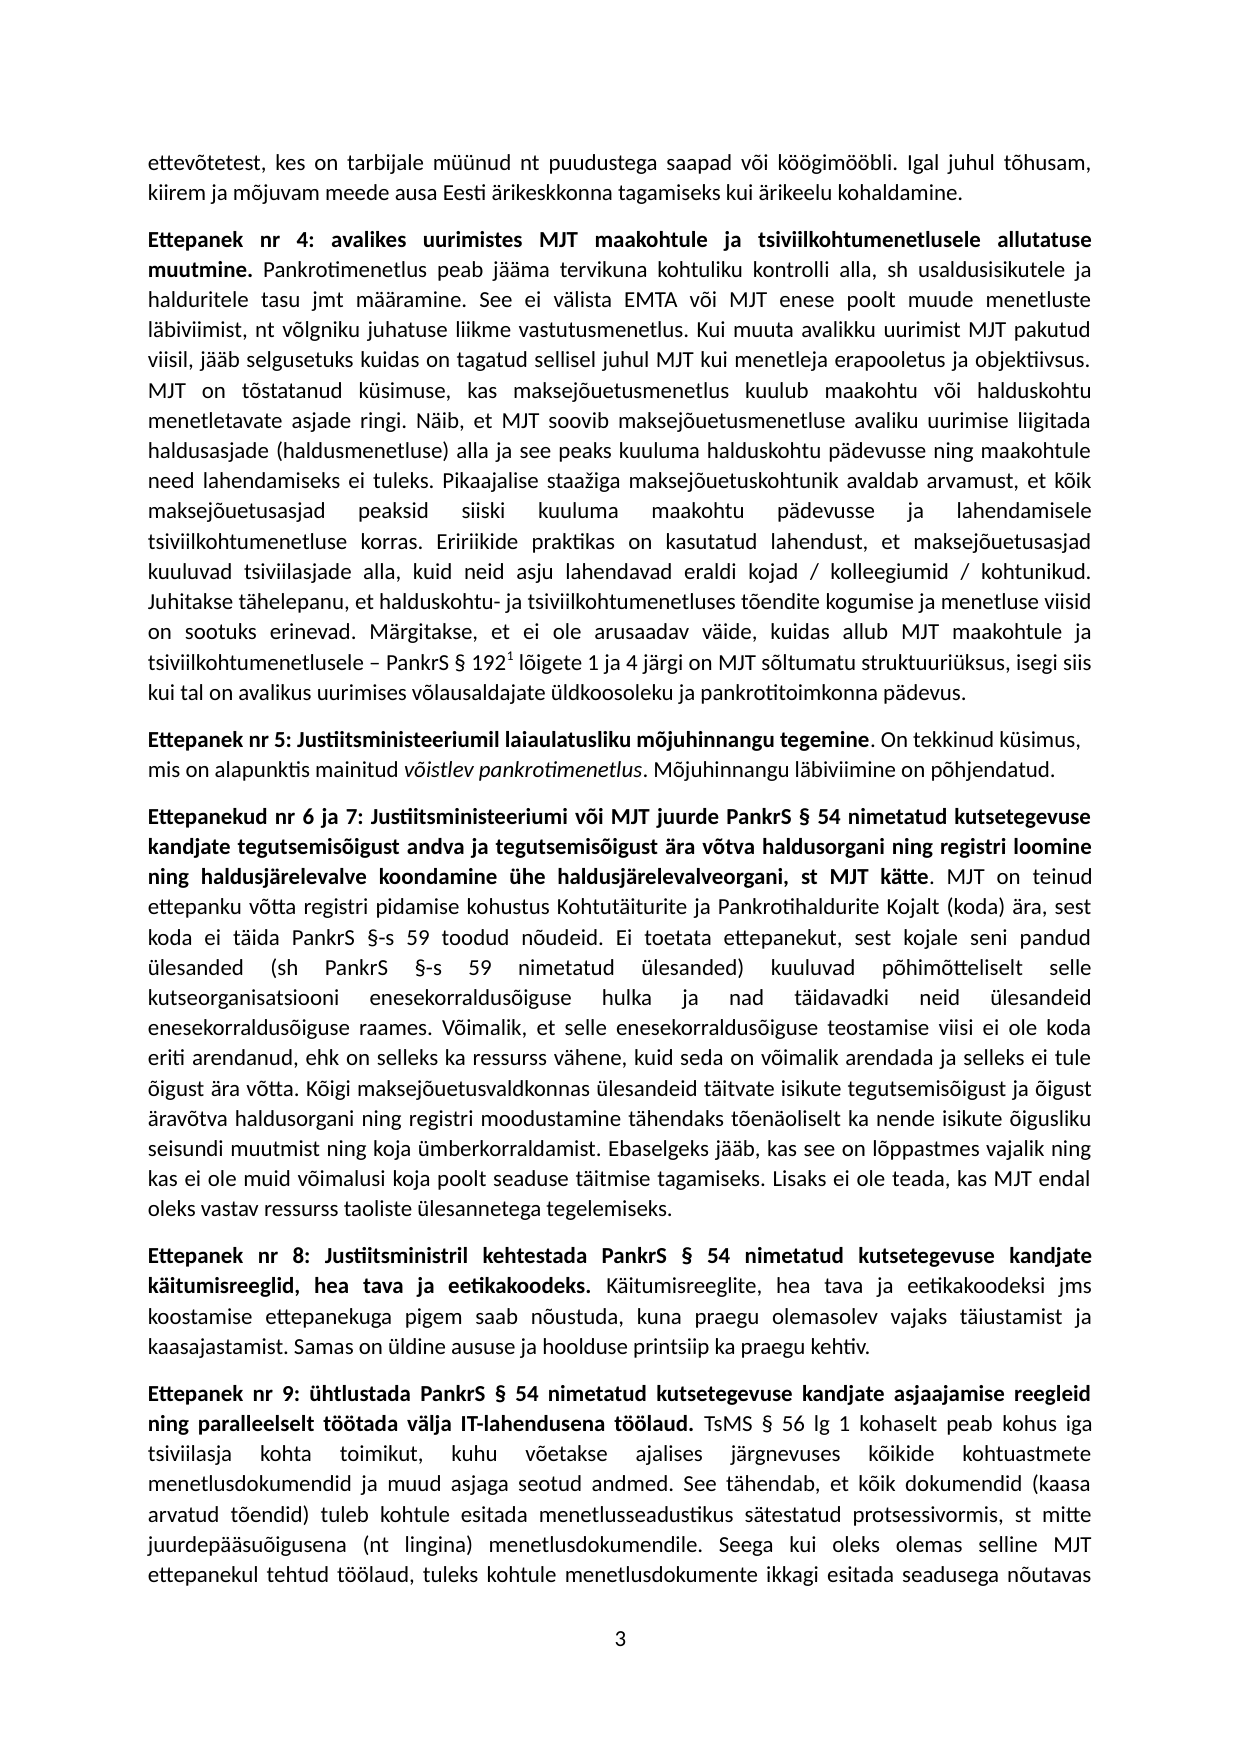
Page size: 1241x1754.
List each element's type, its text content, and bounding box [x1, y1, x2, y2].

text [148, 1379, 1093, 1588]
text Ettepanek nr 4: avalikes uurimistes MJT maakohtule ja tsiviilkohtumenetlusele allutatuse muutmine. Pankrotimenetlus peab jääma tervikuna kohtuliku kontrolli alla, sh usaldusisikutele ja halduritele tasu jmt määramine. See ei välista EMTA või MJT enese poolt muude menetluste läbiviimist, nt võlgniku juhatuse liikme vastutusmenetlus. Kui muuta avalikku uurimist MJT pakutud viisil, jääb selgusetuks kuidas on tagatud sellisel juhul MJT kui menetleja erapooletus ja objektiivsus. MJT on tõstatanud küsimuse, kas maksejõuetusmenetlus kuulub maakohtu või halduskohtu menetletavate asjade ringi. Näib, et MJT soovib maksejõuetusmenetluse avaliku uurimise liigitada haldusasjade (haldusmenetluse) alla ja see peaks kuuluma halduskohtu pädevusse ning maakohtule need lahendamiseks ei tuleks. Pikaajalise staažiga maksejõuetuskohtunik avaldab arvamust, et kõik maksejõuetusasjad peaksid siiski kuuluma maakohtu pädevusse ja lahendamisele tsiviilkohtumenetluse korras. Eririikide praktikas on kasutatud lahendust, et maksejõuetusasjad kuuluvad tsiviilasjade alla, kuid neid asju lahendavad eraldi kojad / kolleegiumid / kohtunikud. Juhitakse tähelepanu, et halduskohtu- ja tsiviilkohtumenetluses tõendite kogumise ja menetluse viisid on sootuks erinevad. Märgitakse, et ei ole arusaadav väide, kuidas allub MJT maakohtule ja tsiviilkohtumenetlusele – PankrS § 1921 lõigete 1 ja 4 järgi on MJT sõltumatu struktuuriüksus, isegi siis kui tal on avalikus uurimises võlausaldajate üldkoosoleku ja pankrotitoimkonna pädevus. [148, 225, 1093, 706]
text Ettepanek nr 8: Justiitsministril kehtestada PankrS § 54 nimetatud kutsetegevuse kandjate käitumisreeglid, hea tava ja eetikakoodeks. Käitumisreeglite, hea tava ja eetikakoodeksi jms koostamise ettepanekuga pigem saab nõustuda, kuna praegu olemasolev vajaks täiustamist ja kaasajastamist. Samas on üldine aususe ja hoolduse printsiip ka praegu kehtiv. [148, 1241, 1093, 1360]
text Ettepanek nr 5: Justiitsministeeriumil laiaulatusliku mõjuhinnangu tegemine. On tekkinud küsimus, mis on alapunktis mainitud võistlev pankrotimenetlus. Mõjuhinnangu läbiviimine on põhjendatud. [148, 725, 1093, 783]
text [148, 148, 1093, 206]
text Ettepanekud nr 6 ja 7: Justiitsministeeriumi või MJT juurde PankrS § 54 nimetatud kutsetegevuse kandjate tegutsemisõigust andva ja tegutsemisõigust ära võtva haldusorgani ning registri loomine ning haldusjärelevalve koondamine ühe haldusjärelevalveorgani, st MJT kätte. MJT on teinud ettepanku võtta registri pidamise kohustus Kohtutäiturite ja Pankrotihaldurite Kojalt (koda) ära, sest koda ei täida PankrS §-s 59 toodud nõudeid. Ei toetata ettepanekut, sest kojale seni pandud ülesanded (sh PankrS §-s 59 nimetatud ülesanded) kuuluvad põhimõtteliselt selle kutseorganisatsiooni enesekorraldusõiguse hulka ja nad täidavadki neid ülesandeid enesekorraldusõiguse raames. Võimalik, et selle enesekorraldusõiguse teostamise viisi ei ole koda eriti arendanud, ehk on selleks ka ressurss vähene, kuid seda on võimalik arendada ja selleks ei tule õigust ära võtta. Kõigi maksejõuetusvaldkonnas ülesandeid täitvate isikute tegutsemisõigust ja õigust äravõtva haldusorgani ning registri moodustamine tähendaks tõenäoliselt ka nende isikute õigusliku seisundi muutmist ning koja ümberkorraldamist. Ebaselgeks jääb, kas see on lõppastmes vajalik ning kas ei ole muid võimalusi koja poolt seaduse täitmise tagamiseks. Lisaks ei ole teada, kas MJT endal oleks vastav ressurss taoliste ülesannetega tegelemiseks. [148, 802, 1093, 1222]
